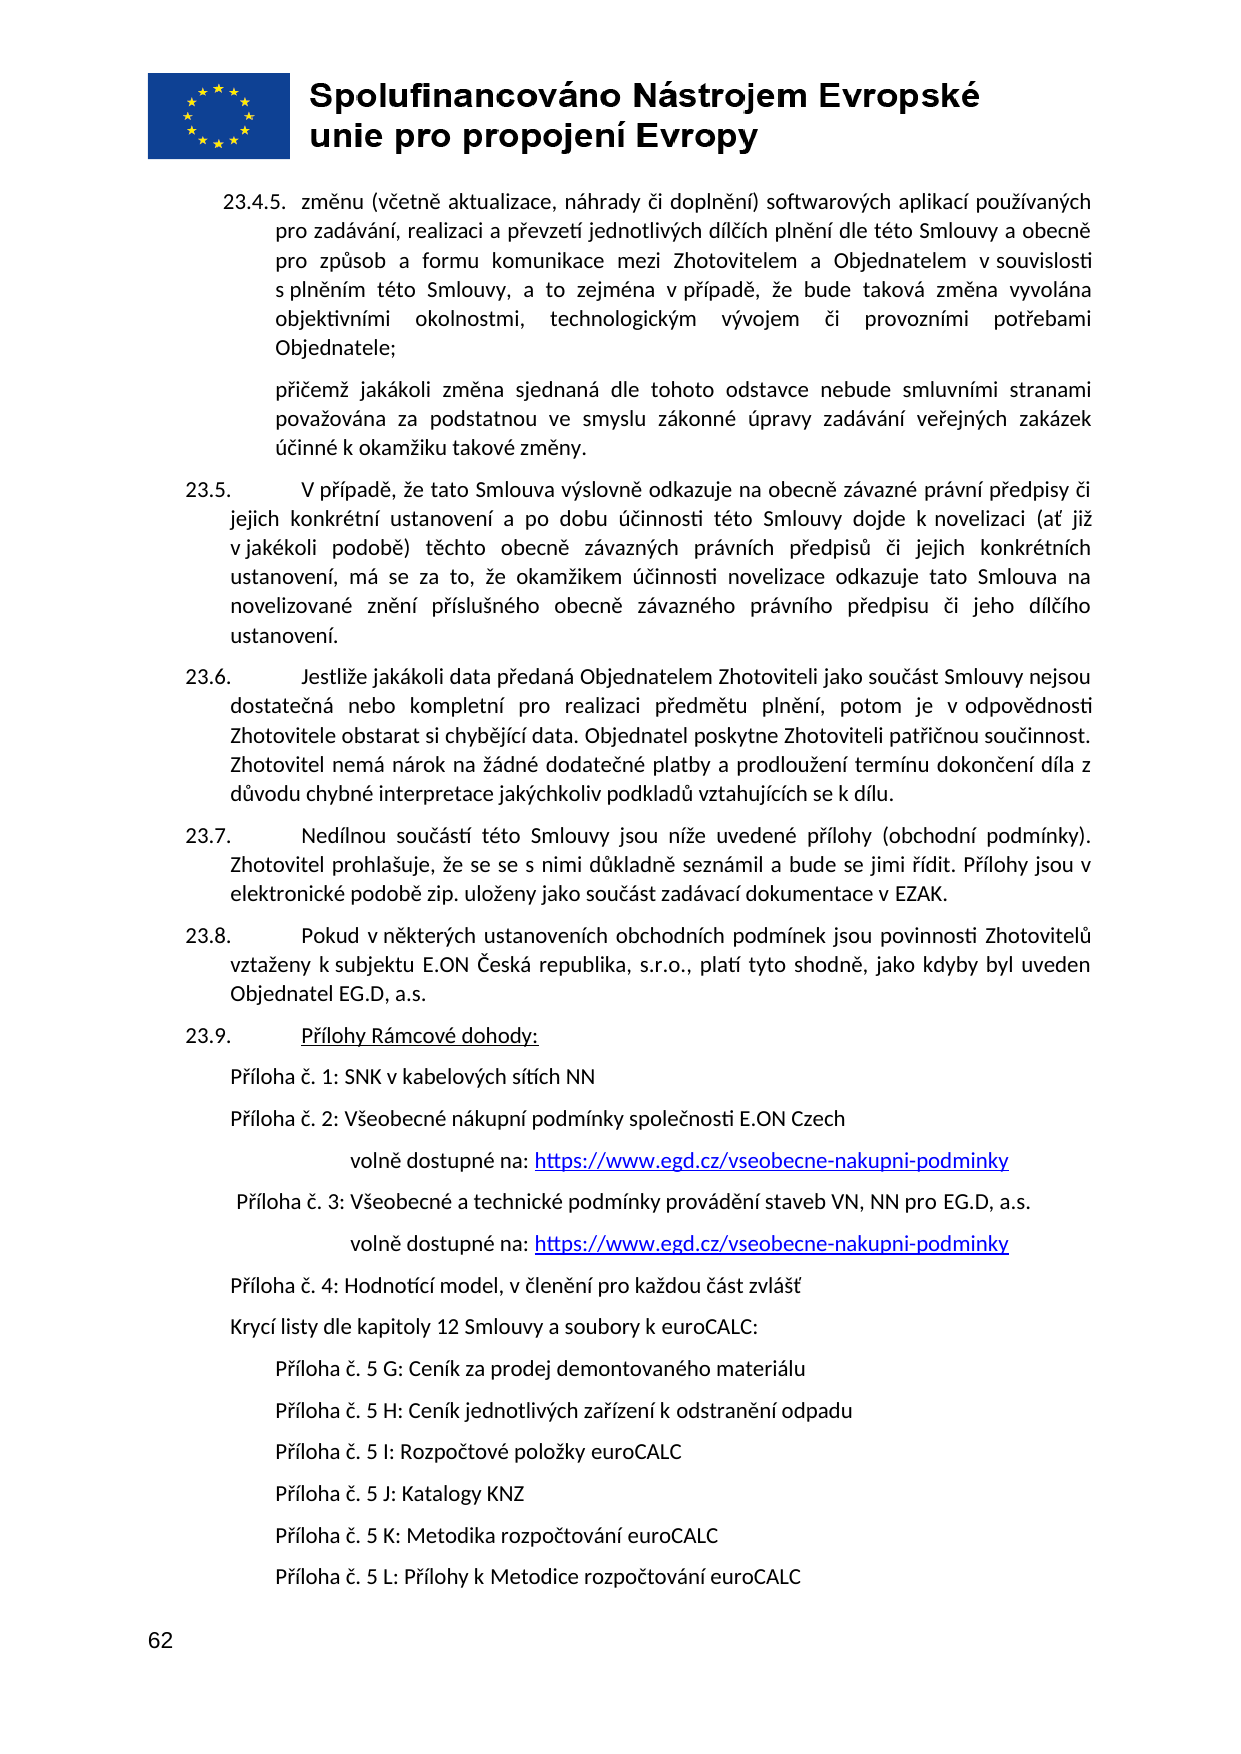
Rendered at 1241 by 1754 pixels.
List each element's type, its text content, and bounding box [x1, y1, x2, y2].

list Pokud v některých ustanoveních obchodních podmínek jsou povinnosti Zhotovitelů vztaženy k subjektu E.ON Česká republika, s.r.o., platí tyto shodně, jako kdyby byl uveden Objednatel EG.D, a.s. [185, 920, 1093, 1007]
text Příloha č. 3: Všeobecné a technické podmínky provádění staveb VN, NN pro EG.D, a.s. [236, 1186, 1093, 1216]
text Příloha č. 5 I: Rozpočtové položky euroCALC [275, 1436, 1093, 1466]
text Příloha č. 5 H: Ceník jednotlivých zařízení k odstranění odpadu [275, 1395, 1093, 1424]
picture [147, 73, 991, 160]
text Příloha č. 2: Všeobecné nákupní podmínky společnosti E.ON Czech [230, 1103, 1093, 1132]
list změnu (včetně aktualizace, náhrady či doplnění) softwarových aplikací používaných pro zadávání, realizaci a převzetí jednotlivých dílčích plnění dle této Smlouvy a obecně pro způsob a formu komunikace mezi Zhotovitelem a Objednatelem v souvislosti s plněním této Smlouvy, a to zejména v případě, že bude taková změna vyvolána objektivními okolnostmi, technologickým vývojem či provozními potřebami Objednatele; [223, 186, 1093, 361]
text přičemž jakákoli změna sjednaná dle tohoto odstavce nebude smluvními stranami považována za podstatnou ve smyslu zákonné úpravy zadávání veřejných zakázek účinné k okamžiku takové změny. [275, 374, 1093, 461]
text Příloha č. 5 K: Metodika rozpočtování euroCALC [275, 1520, 1093, 1549]
list Nedílnou součástí této Smlouvy jsou níže uvedené přílohy (obchodní podmínky). Zhotovitel prohlašuje, že se se s nimi důkladně seznámil a bude se jimi řídit. Přílohy jsou v elektronické podobě zip. uloženy jako součást zadávací dokumentace v EZAK. [185, 820, 1093, 907]
text volně dostupné na: https://www.egd.cz/vseobecne-nakupni-podminky [350, 1228, 1093, 1257]
text Příloha č. 4: Hodnotící model, v členění pro každou část zvlášť [230, 1270, 1093, 1299]
list Přílohy Rámcové dohody: [185, 1020, 1093, 1049]
text Příloha č. 1: SNK v kabelových sítích NN [230, 1061, 1093, 1091]
text Příloha č. 5 J: Katalogy KNZ [275, 1478, 1093, 1507]
list V případě, že tato Smlouva výslovně odkazuje na obecně závazné právní předpisy či jejich konkrétní ustanovení a po dobu účinnosti této Smlouvy dojde k novelizaci (ať již v jakékoli podobě) těchto obecně závazných právních předpisů či jejich konkrétních ustanovení, má se za to, že okamžikem účinnosti novelizace odkazuje tato Smlouva na novelizované znění příslušného obecně závazného právního předpisu či jeho dílčího ustanovení. [185, 474, 1093, 649]
list Jestliže jakákoli data předaná Objednatelem Zhotoviteli jako součást Smlouvy nejsou dostatečná nebo kompletní pro realizaci předmětu plnění, potom je v odpovědnosti Zhotovitele obstarat si chybějící data. Objednatel poskytne Zhotoviteli patřičnou součinnost. Zhotovitel nemá nárok na žádné dodatečné platby a prodloužení termínu dokončení díla z důvodu chybné interpretace jakýchkoliv podkladů vztahujících se k dílu. [185, 661, 1093, 807]
text Příloha č. 5 L: Přílohy k Metodice rozpočtování euroCALC [275, 1561, 1093, 1591]
text volně dostupné na: https://www.egd.cz/vseobecne-nakupni-podminky [350, 1145, 1093, 1174]
text Krycí listy dle kapitoly 12 Smlouvy a soubory k euroCALC: [230, 1311, 1093, 1341]
text Příloha č. 5 G: Ceník za prodej demontovaného materiálu [275, 1353, 1093, 1382]
